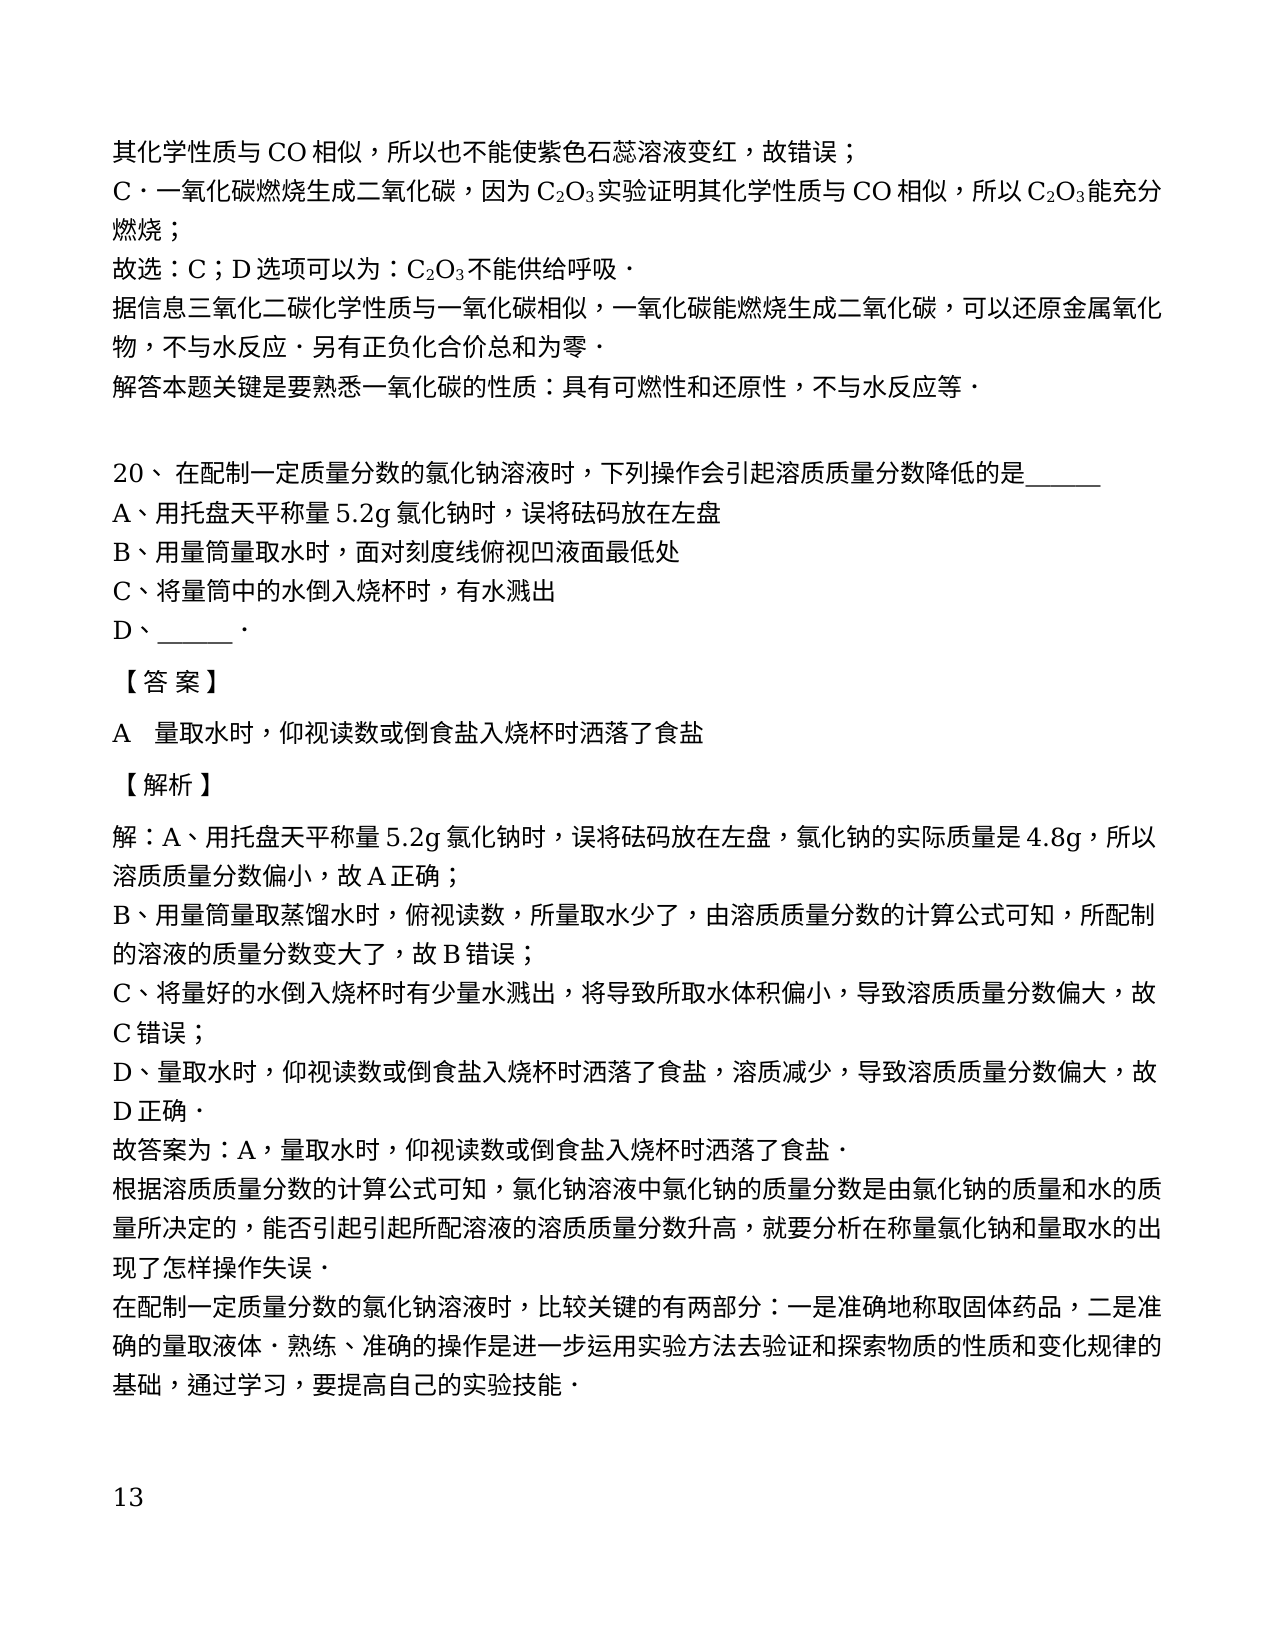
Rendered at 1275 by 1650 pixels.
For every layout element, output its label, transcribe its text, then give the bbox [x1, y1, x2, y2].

text 解：A、用托盘天平称量5.2g氯化钠时，误将砝码放在左盘，氯化钠的实际质量是4.8g，所以溶质质量分数偏小，故A正确； B、用量筒量取蒸馏水时，俯视读数，所量取水少了，由溶质质量分数的计算公式可知，所配制的溶液的质量分数变大了，故B错误； C、将量好的水倒入烧杯时有少量水溅出，将导致所取水体积偏小，导致溶质质量分数偏大，故C错误； D、量取水时，仰视读数或倒食盐入烧杯时洒落了食盐，溶质减少，导致溶质质量分数偏大，故D正确． 故答案为：A，量取水时，仰视读数或倒食盐入烧杯时洒落了食盐． 根据溶质质量分数的计算公式可知，氯化钠溶液中氯化钠的质量分数是由氯化钠的质量和水的质量所决定的，能否引起引起所配溶液的溶质质量分数升高，就要分析在称量氯化钠和量取水的出现了怎样操作失误． 在配制一定质量分数的氯化钠溶液时，比较关键的有两部分：一是准确地称取固体药品，二是准确的量取液体．熟练、准确的操作是进一步运用实验方法去验证和探索物质的性质和变化规律的基础，通过学习，要提高自己的实验技能． [112, 819, 1163, 1402]
text 【 答 案 】 [112, 664, 1163, 698]
text 20、 在配制一定质量分数的氯化钠溶液时，下列操作会引起溶质质量分数降低的是______ A、用托盘天平称量5.2g氯化钠时，误将砝码放在左盘 B、用量筒量取水时，面对刻度线俯视凹液面最低处 C、将量筒中的水倒入烧杯时，有水溅出 D、______． [112, 421, 1163, 647]
text A 量取水时，仰视读数或倒食盐入烧杯时洒落了食盐 [112, 716, 1163, 750]
text 【 解析 】 [112, 768, 1163, 802]
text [112, 134, 1163, 403]
